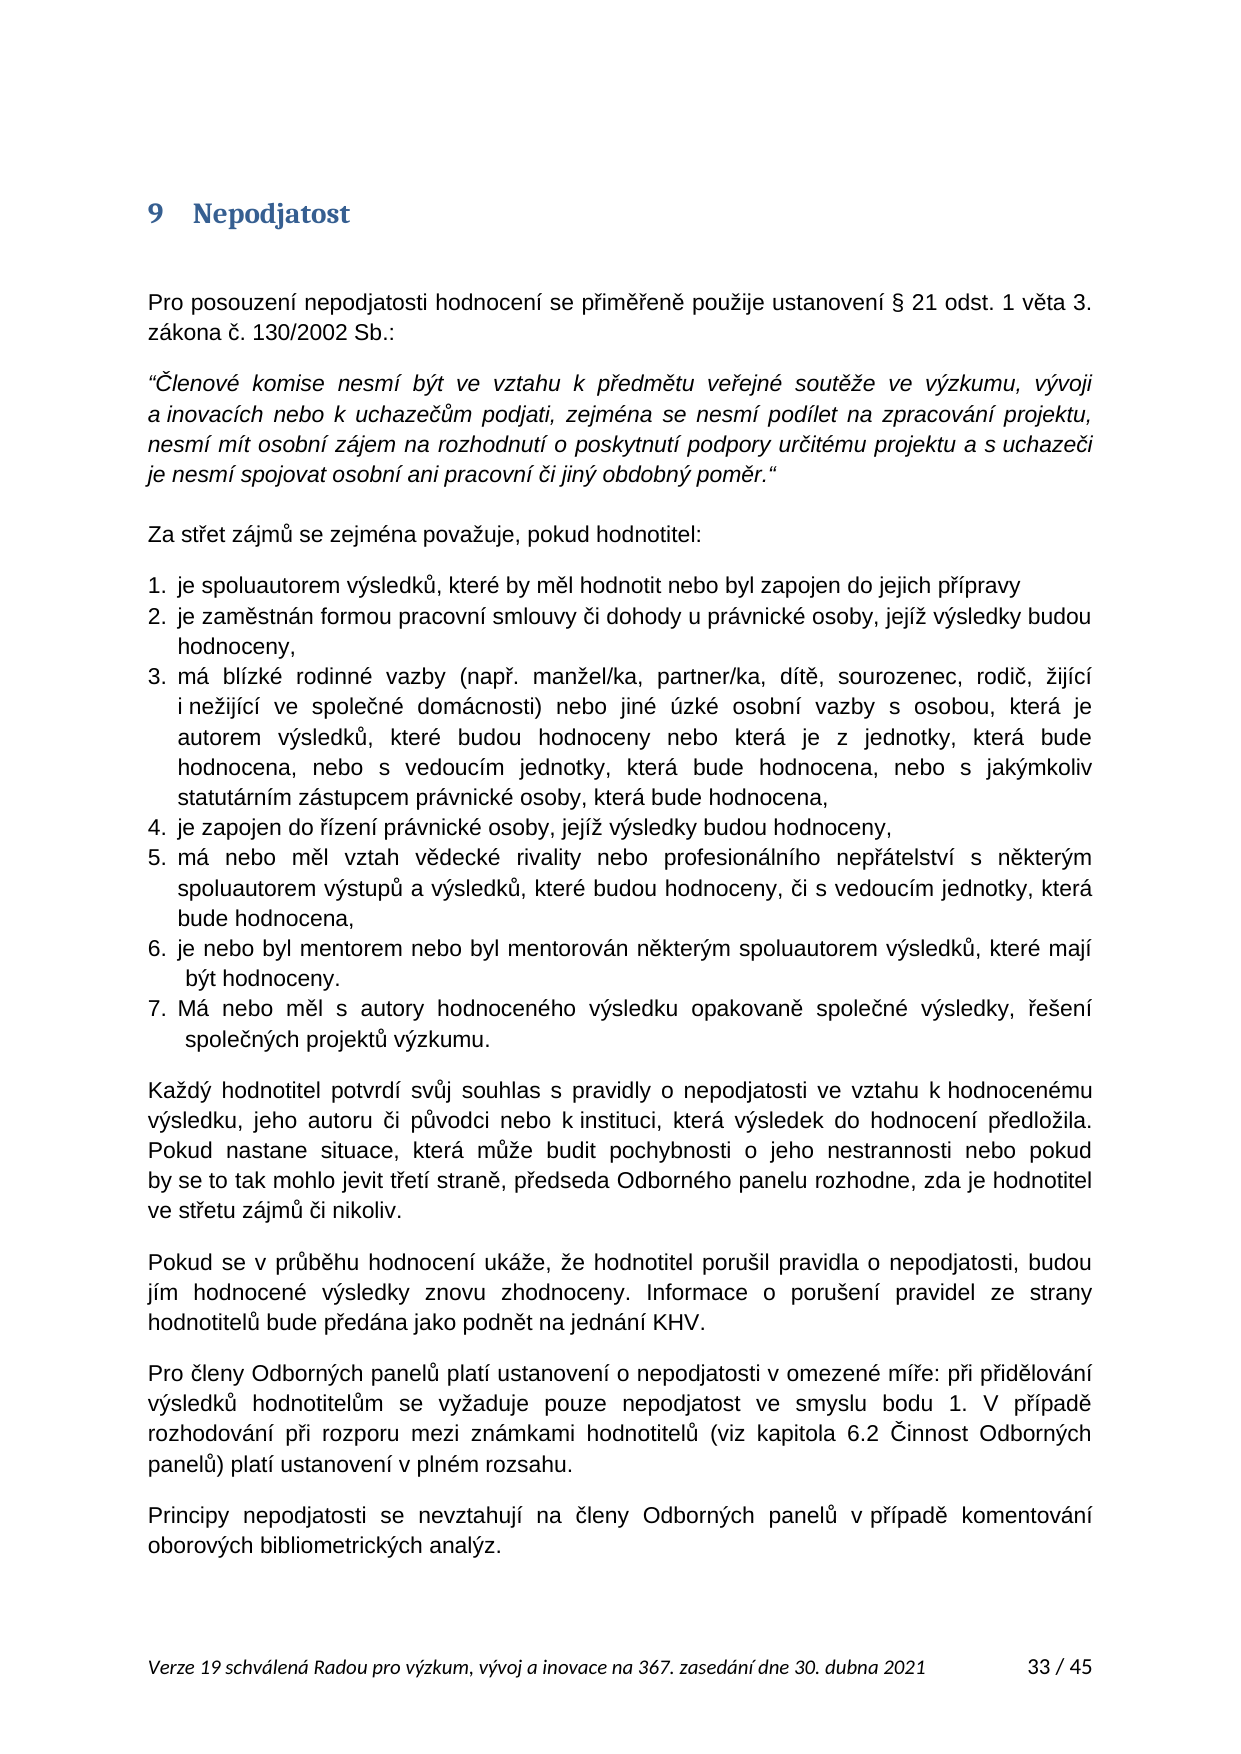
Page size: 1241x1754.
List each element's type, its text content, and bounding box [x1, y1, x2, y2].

list Má nebo měl s autory hodnoceného výsledku opakovaně společné výsledky, řešení společných projektů výzkumu. [148, 995, 1093, 1052]
text Za střet zájmů se zejména považuje, pokud hodnotitel: [148, 521, 1093, 548]
list má nebo měl vztah vědecké rivality nebo profesionálního nepřátelství s některým spoluautorem výstupů a výsledků, které budou hodnoceny, či s vedoucím jednotky, která bude hodnocena, [148, 844, 1093, 931]
list je zapojen do řízení právnické osoby, jejíž výsledky budou hodnoceny, [148, 814, 1093, 841]
list je zaměstnán formou pracovní smlouvy či dohody u právnické osoby, jejíž výsledky budou hodnoceny, [148, 603, 1093, 659]
text “Členové komise nesmí být ve vztahu k předmětu veřejné soutěže ve výzkumu, vývoji a inovacích nebo k uchazečům podjati, zejména se nesmí podílet na zpracování projektu, nesmí mít osobní zájem na rozhodnutí o poskytnutí podpory určitému projektu a s uchazeči je nesmí spojovat osobní ani pracovní či jiný obdobný poměr.“ [148, 370, 1093, 487]
text Pokud se v průběhu hodnocení ukáže, že hodnotitel porušil pravidla o nepodjatosti, budou jím hodnocené výsledky znovu zhodnoceny. Informace o porušení pravidel ze strany hodnotitelů bude předána jako podnět na jednání KHV. [148, 1248, 1093, 1335]
list je spoluautorem výsledků, které by měl hodnotit nebo byl zapojen do jejich přípravy [148, 572, 1093, 599]
text Pro posouzení nepodjatosti hodnocení se přiměřeně použije ustanovení § 21 odst. 1 věta 3. zákona č. 130/2002 Sb.: [148, 289, 1093, 346]
subtitle Nepodjatost [148, 198, 1093, 231]
text Každý hodnotitel potvrdí svůj souhlas s pravidly o nepodjatosti ve vztahu k hodnocenému výsledku, jeho autoru či původci nebo k instituci, která výsledek do hodnocení předložila. Pokud nastane situace, která může budit pochybnosti o jeho nestrannosti nebo pokud by se to tak mohlo jevit třetí straně, předseda Odborného panelu rozhodne, zda je hodnotitel ve střetu zájmů či nikoliv. [148, 1077, 1093, 1224]
list je nebo byl mentorem nebo byl mentorován některým spoluautorem výsledků, které mají být hodnoceny. [148, 935, 1093, 992]
list má blízké rodinné vazby (např. manžel/ka, partner/ka, dítě, sourozenec, rodič, žijící i nežijící ve společné domácnosti) nebo jiné úzké osobní vazby s osobou, která je autorem výsledků, které budou hodnoceny nebo která je z jednotky, která bude hodnocena, nebo s vedoucím jednotky, která bude hodnocena, nebo s jakýmkoliv statutárním zástupcem právnické osoby, která bude hodnocena, [148, 663, 1093, 810]
text Principy nepodjatosti se nevztahují na členy Odborných panelů v případě komentování oborových bibliometrických analýz. [148, 1502, 1093, 1558]
text Pro členy Odborných panelů platí ustanovení o nepodjatosti v omezené míře: při přidělování výsledků hodnotitelům se vyžaduje pouze nepodjatost ve smyslu bodu 1. V případě rozhodování při rozporu mezi známkami hodnotitelů (viz kapitola 6.2 Činnost Odborných panelů) platí ustanovení v plném rozsahu. [148, 1360, 1093, 1477]
